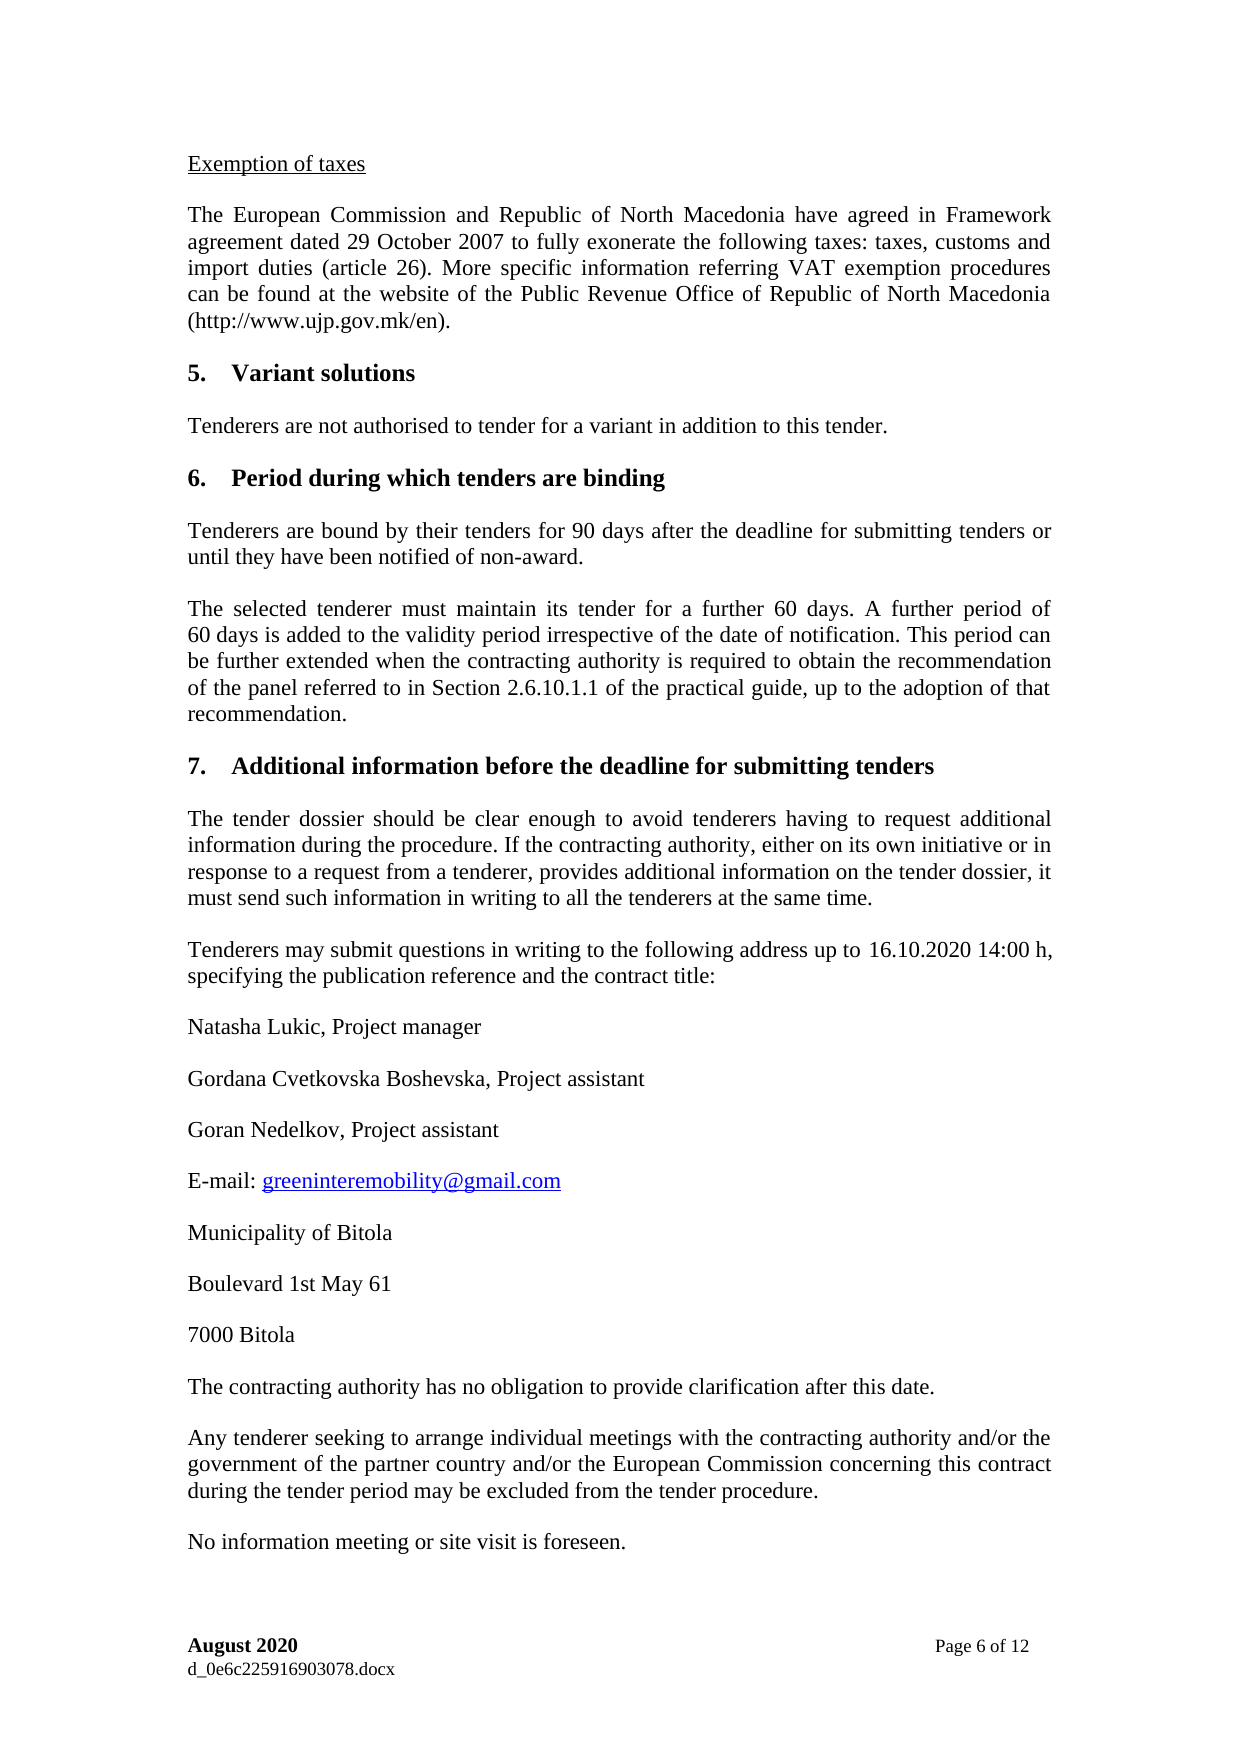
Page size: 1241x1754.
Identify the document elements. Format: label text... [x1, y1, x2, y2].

text The European Commission and Republic of North Macedonia have agreed in Framework agreement dated 29 October 2007 to fully exonerate the following taxes: taxes, customs and import duties (article 26). More specific information referring VAT exemption procedures can be found at the website of the Public Revenue Office of Republic of North Macedonia (http://www.ujp.gov.mk/en). [187, 201, 1053, 333]
text No information meeting or site visit is foreseen. [187, 1528, 1053, 1554]
text The contracting authority has no obligation to provide clarification after this date. [187, 1373, 1053, 1399]
text Exemption of taxes [187, 150, 1053, 176]
text 7000 Bitola [187, 1321, 1053, 1348]
list Variant solutions [187, 358, 1053, 387]
text The selected tenderer must maintain its tender for a further 60 days. A further period of 60 days is added to the validity period irrespective of the date of notification. This period can be further extended when the contracting authority is required to obtain the recommendation of the panel referred to in Section 2.6.10.1.1 of the practical guide, up to the adoption of that recommendation. [187, 595, 1053, 726]
list Period during which tenders are binding [187, 463, 1053, 492]
text Tenderers are not authorised to tender for a variant in addition to this tender. [187, 412, 1053, 438]
text Municipality of Bitola [187, 1219, 1053, 1245]
text Natasha Lukic, Project manager [187, 1013, 1053, 1040]
text Gordana Cvetkovska Boshevska, Project assistant [187, 1065, 1053, 1091]
text Any tenderer seeking to arrange individual meetings with the contracting authority and/or the government of the partner country and/or the European Commission concerning this contract during the tender period may be excluded from the tender procedure. [187, 1424, 1053, 1503]
list Additional information before the deadline for submitting tenders [187, 751, 1053, 780]
text E-mail: greeninteremobility@gmail.com [187, 1167, 1053, 1194]
text The tender dossier should be clear enough to avoid tenderers having to request additional information during the procedure. If the contracting authority, either on its own initiative or in response to a request from a tenderer, provides additional information on the tender dossier, it must send such information in writing to all the tenderers at the same time. [187, 805, 1053, 911]
text Tenderers are bound by their tenders for 90 days after the deadline for submitting tenders or until they have been notified of non-award. [187, 517, 1053, 570]
text Boulevard 1st May 61 [187, 1270, 1053, 1296]
text Goran Nedelkov, Project assistant [187, 1116, 1053, 1142]
text Tenderers may submit questions in writing to the following address up to 16.10.2020 14:00 h, specifying the publication reference and the contract title: [187, 936, 1053, 988]
